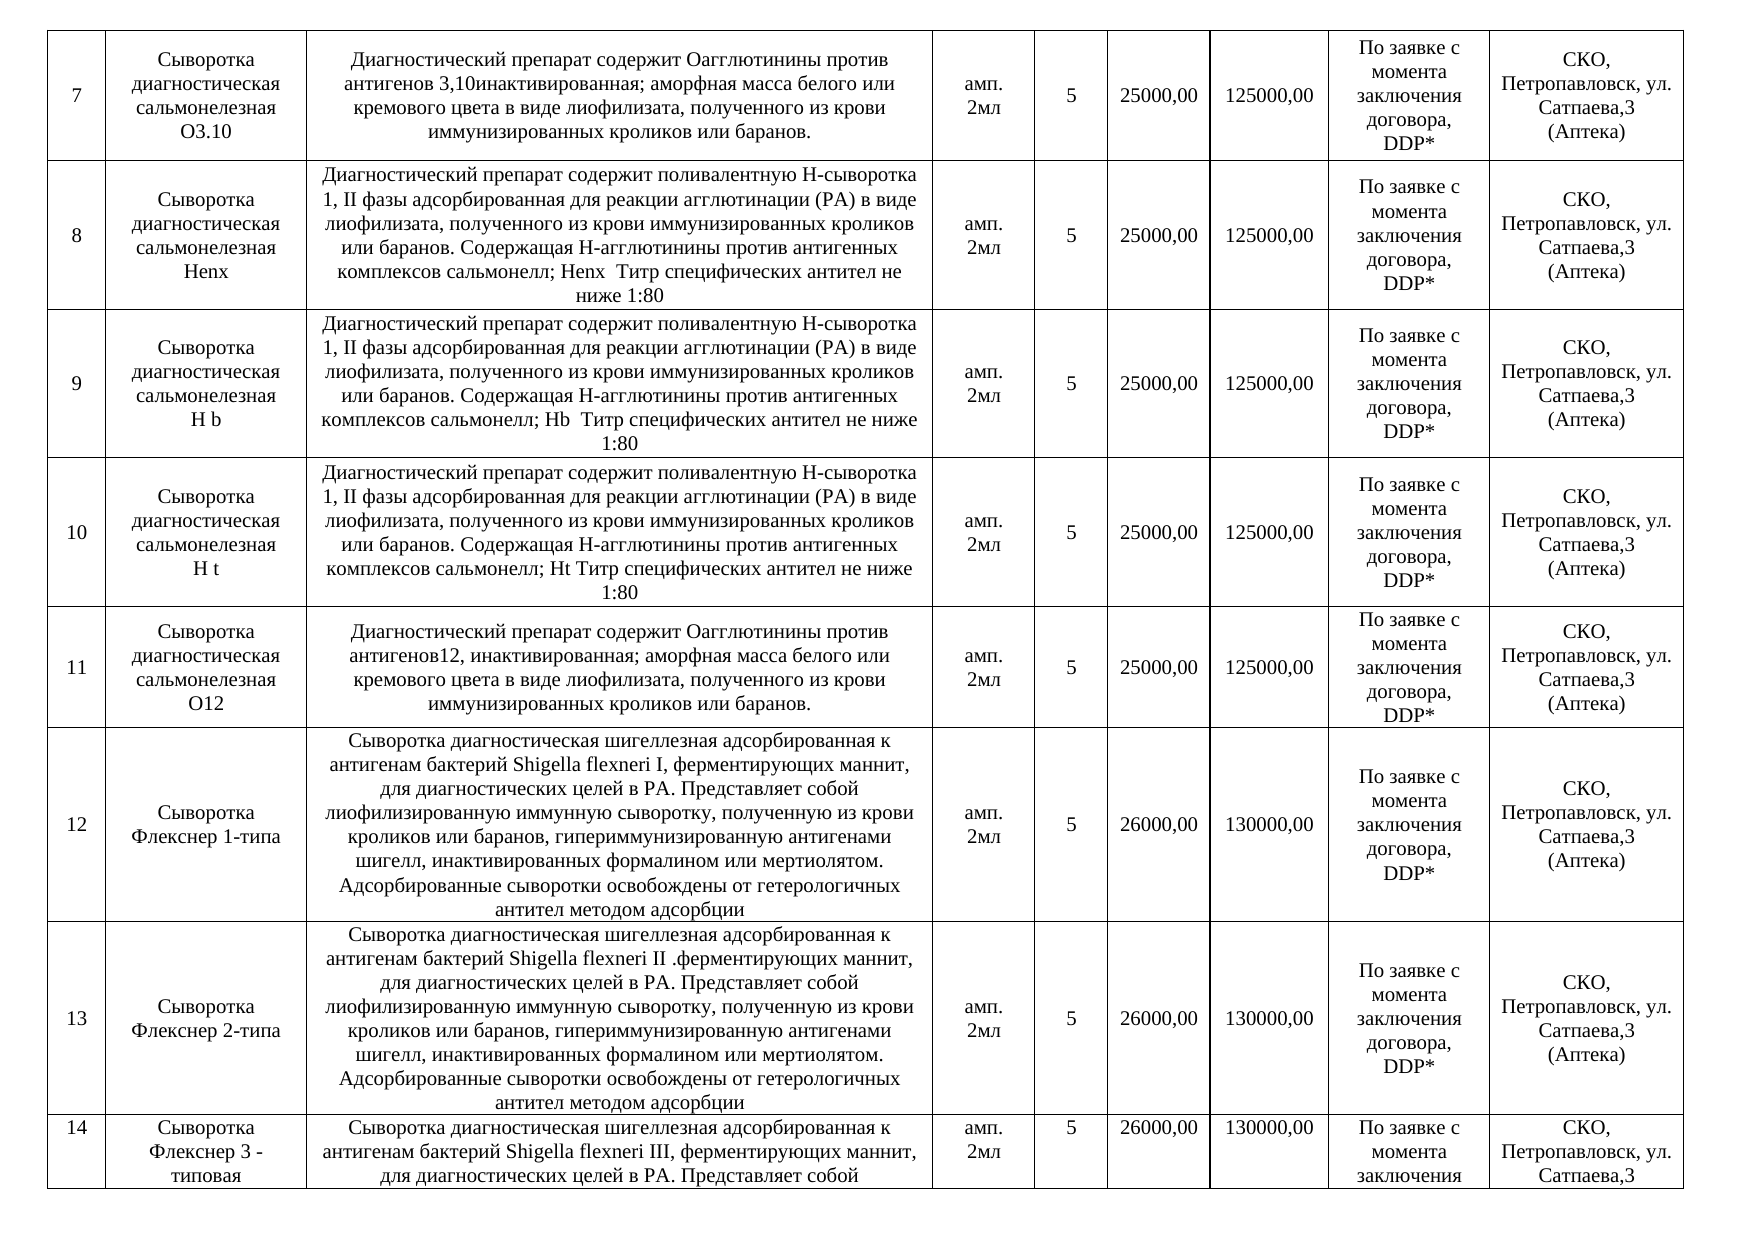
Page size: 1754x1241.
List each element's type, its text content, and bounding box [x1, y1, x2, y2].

table_cell 25000,00 [1108, 310, 1209, 457]
table_cell 5 [1035, 1115, 1107, 1187]
table_cell По заявке с момента заключения договора, DDP* [1329, 607, 1489, 727]
table_cell 14 [48, 1115, 105, 1187]
table_cell По заявке с момента заключения договора, DDP* [1329, 728, 1489, 921]
table_cell Сыворотка диагностическая сальмонелезная O12 [106, 607, 306, 727]
table_cell амп. 2мл [933, 922, 1034, 1114]
table_cell амп. 2мл [933, 31, 1034, 160]
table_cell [1329, 31, 1489, 160]
table_cell амп. 2мл [933, 1115, 1034, 1187]
table_cell 125000,00 [1211, 458, 1328, 606]
table_cell Сыворотка Флекснер 2-типа [106, 922, 306, 1114]
table_cell 25000,00 [1108, 607, 1209, 727]
table_cell 130000,00 [1211, 922, 1328, 1114]
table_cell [106, 1115, 306, 1187]
table_cell 12 [48, 728, 105, 921]
table_cell амп. 2мл [933, 161, 1034, 308]
table_cell По заявке с момента заключения договора, DDP* [1329, 161, 1489, 308]
table_cell 125000,00 [1211, 607, 1328, 727]
table_cell 9 [48, 310, 105, 457]
table_cell Сыворотка диагностическая сальмонелезная H b [106, 310, 306, 457]
table_cell 5 [1035, 922, 1107, 1114]
table_cell 26000,00 [1108, 922, 1209, 1114]
table_cell СКО, Петропавловск, ул. Сатпаева,3 (Аптека) [1490, 607, 1683, 727]
table_cell СКО, Петропавловск, ул. Сатпаева,3 (Аптека) [1490, 161, 1683, 308]
table_cell СКО, Петропавловск, ул. Сатпаева,3 (Аптека) [1490, 458, 1683, 606]
table_cell 125000,00 [1211, 31, 1328, 160]
table_cell 25000,00 [1108, 458, 1209, 606]
table_cell По заявке с момента заключения договора, DDP* [1329, 458, 1489, 606]
table_cell 5 [1035, 310, 1107, 457]
table_cell Диагностический препарат содержит Оагглютинины против антигенов12, инактивированная; аморфная масса белого или кремового цвета в виде лиофилизата, полученного из крови иммунизированных кроликов или баранов. [307, 607, 932, 727]
table_cell 125000,00 [1211, 161, 1328, 308]
table_cell [307, 310, 932, 457]
table_cell 25000,00 [1108, 31, 1209, 160]
table_cell 8 [48, 161, 105, 308]
table_cell амп. 2мл [933, 607, 1034, 727]
table_cell Сыворотка диагностическая сальмонелезная O3.10 [106, 31, 306, 160]
table_cell СКО, Петропавловск, ул. Сатпаева,3 (Аптека) [1490, 310, 1683, 457]
table_cell 26000,00 [1108, 1115, 1209, 1187]
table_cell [307, 1115, 932, 1187]
table_cell Сыворотка диагностическая шигеллезная адсорбированная к антигенам бактерий Shigella flexneri II .ферментирующих маннит, для диагностических целей в РА. Представляет собой лиофилизированную иммунную сыворотку, полученную из крови кроликов или баранов, гипериммунизированную антигенами шигелл, инактивированных формалином или мертиолятом. Адсорбированные сыворотки освобождены от гетерологичных антител методом адсорбции [307, 922, 932, 1114]
table_cell [307, 458, 932, 606]
table_cell Сыворотка Флекснер 1-типа [106, 728, 306, 921]
table_cell Диагностический препарат содержит Оагглютинины против антигенов 3,10инактивированная; аморфная масса белого или кремового цвета в виде лиофилизата, полученного из крови иммунизированных кроликов или баранов. [307, 31, 932, 160]
table_cell 26000,00 [1108, 728, 1209, 921]
table_cell СКО, Петропавловск, ул. Сатпаева,3 (Аптека) [1490, 728, 1683, 921]
table_cell 13 [48, 922, 105, 1114]
table_cell 5 [1035, 458, 1107, 606]
table_cell Сыворотка диагностическая сальмонелезная Henx [106, 161, 306, 308]
table_cell 130000,00 [1211, 728, 1328, 921]
table_cell 125000,00 [1211, 310, 1328, 457]
table_cell Сыворотка диагностическая шигеллезная адсорбированная к антигенам бактерий Shigella flexneri I, ферментирующих маннит, для диагностических целей в РА. Представляет собой лиофилизированную иммунную сыворотку, полученную из крови кроликов или баранов, гипериммунизированную антигенами шигелл, инактивированных формалином или мертиолятом. Адсорбированные сыворотки освобождены от гетерологичных антител методом адсорбции [307, 728, 932, 921]
table_cell 7 [48, 31, 105, 160]
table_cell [1329, 1115, 1489, 1187]
table_cell амп. 2мл [933, 310, 1034, 457]
table_cell 25000,00 [1108, 161, 1209, 308]
table_cell 10 [48, 458, 105, 606]
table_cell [1490, 31, 1683, 160]
table_cell 5 [1035, 31, 1107, 160]
table_cell 130000,00 [1211, 1115, 1328, 1187]
table_cell По заявке с момента заключения договора, DDP* [1329, 310, 1489, 457]
table_cell 5 [1035, 728, 1107, 921]
table_cell амп. 2мл [933, 458, 1034, 606]
table_cell СКО, Петропавловск, ул. Сатпаева,3 (Аптека) [1490, 922, 1683, 1114]
table_cell амп. 2мл [933, 728, 1034, 921]
table_cell 5 [1035, 607, 1107, 727]
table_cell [1490, 1115, 1683, 1187]
table_cell 5 [1035, 161, 1107, 308]
table_cell 11 [48, 607, 105, 727]
table_cell [307, 161, 932, 308]
table_cell Сыворотка диагностическая сальмонелезная H t [106, 458, 306, 606]
table_cell По заявке с момента заключения договора, DDP* [1329, 922, 1489, 1114]
